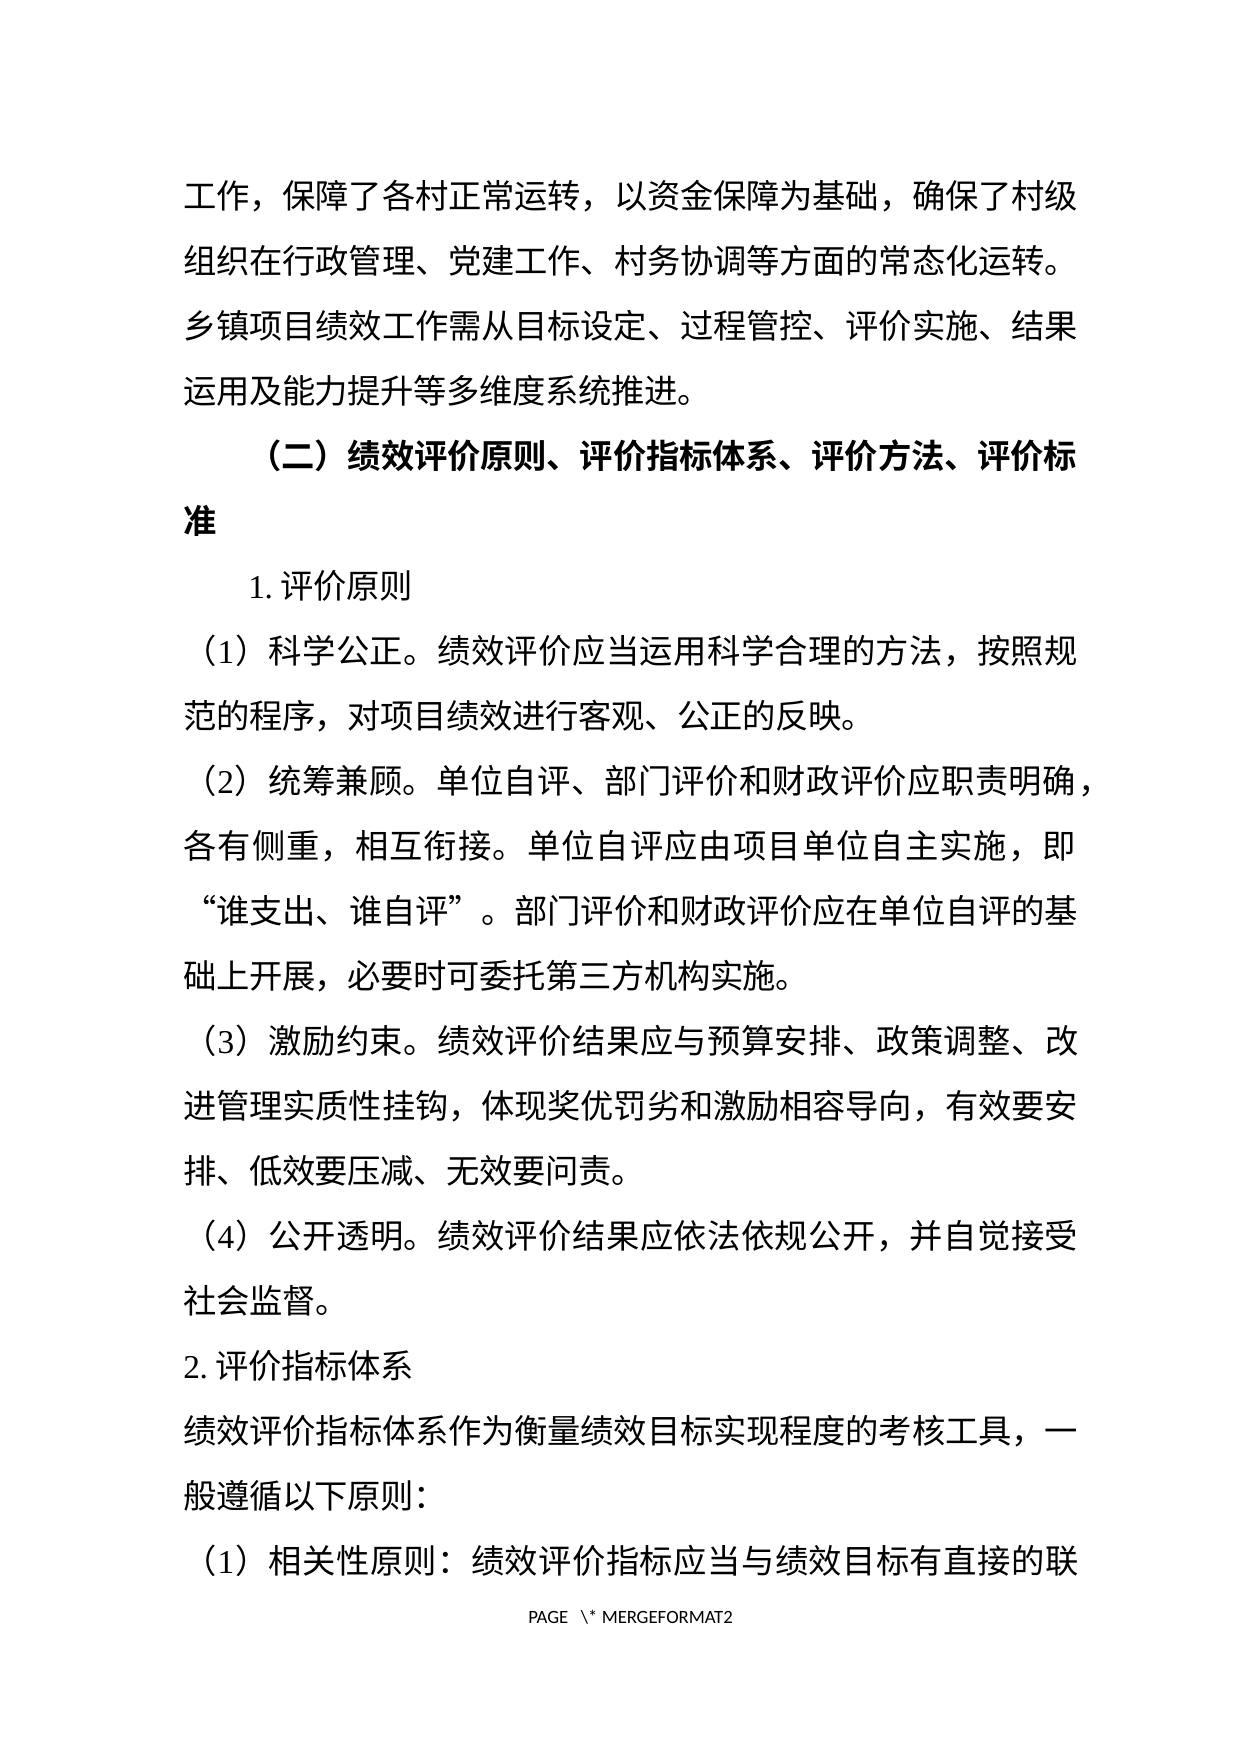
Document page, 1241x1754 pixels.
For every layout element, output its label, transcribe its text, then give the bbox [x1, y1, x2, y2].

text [183, 552, 1078, 1592]
text （二）绩效评价原则、评价指标体系、评价方法、评价标准 [183, 422, 1078, 552]
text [183, 162, 1078, 422]
